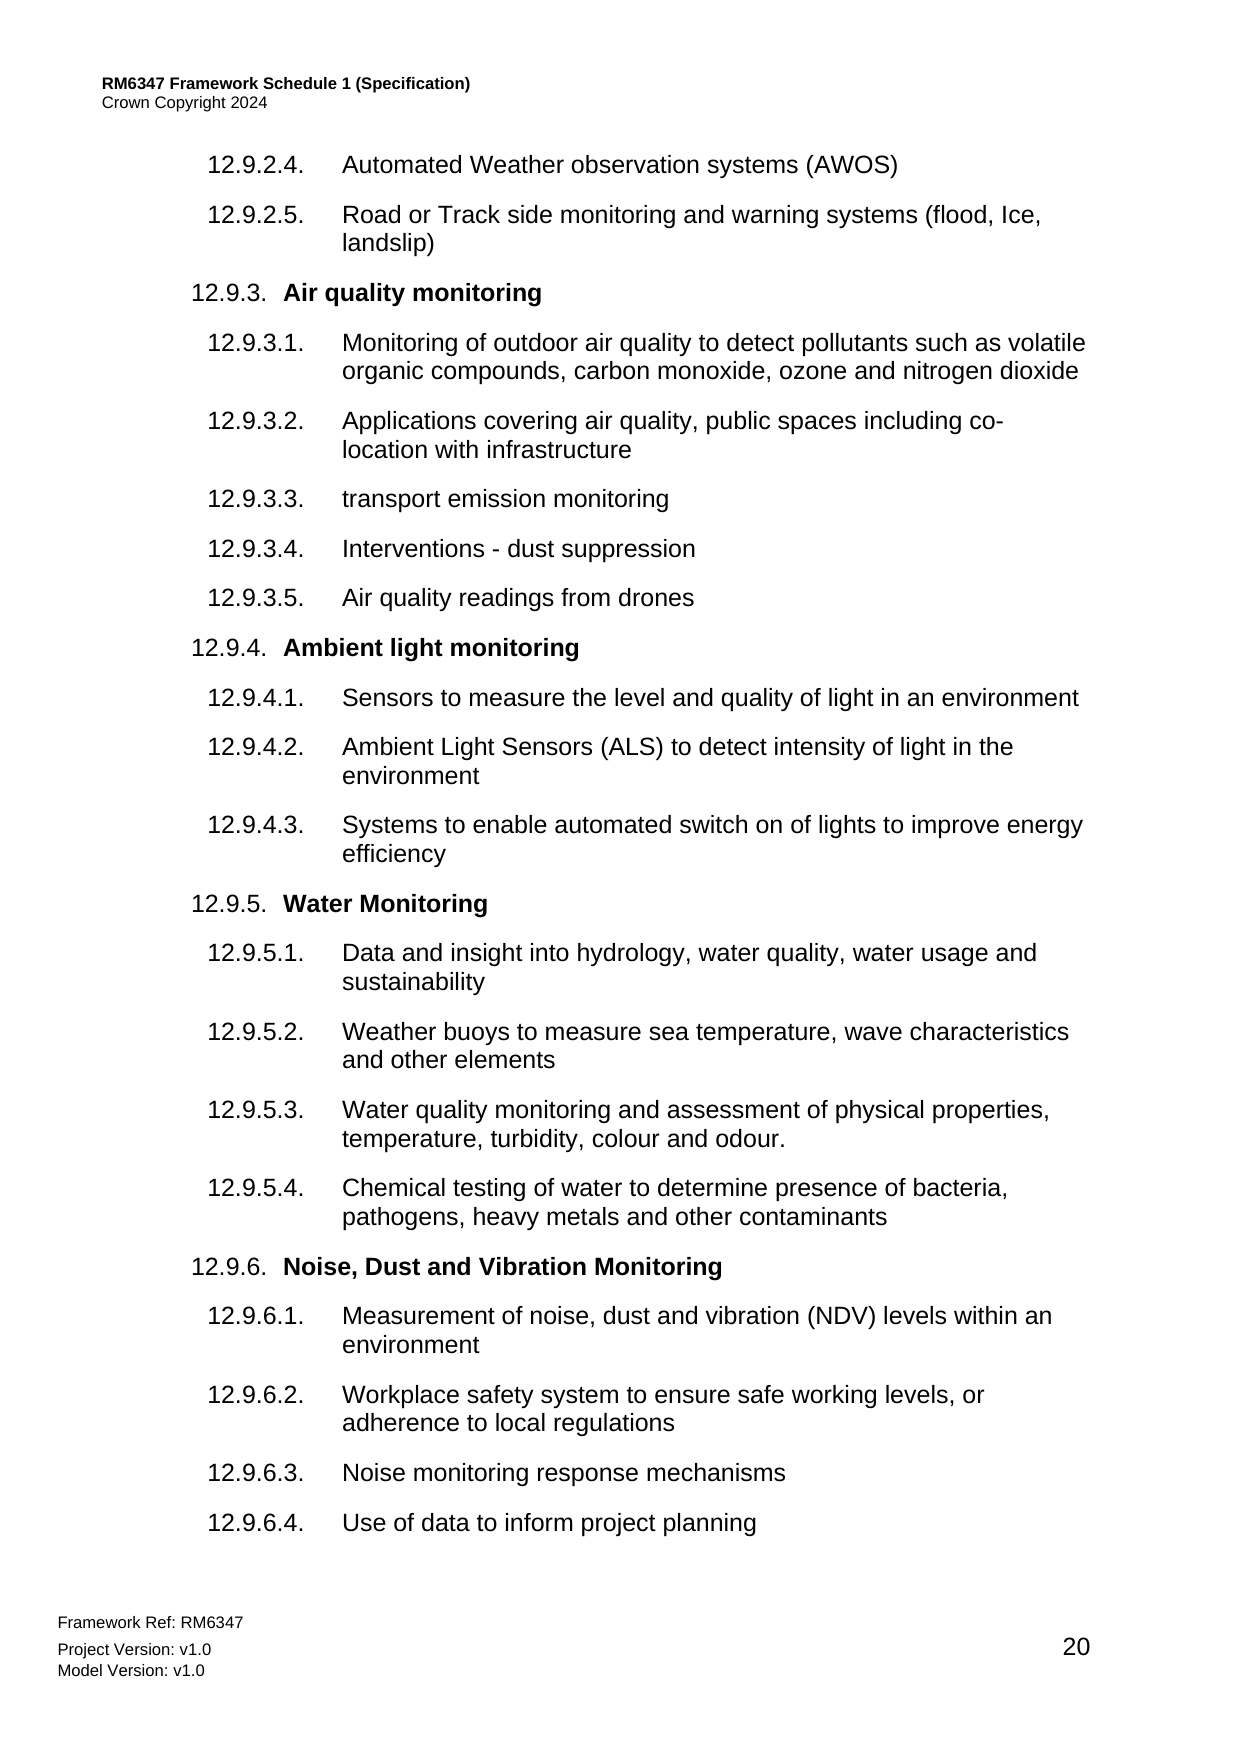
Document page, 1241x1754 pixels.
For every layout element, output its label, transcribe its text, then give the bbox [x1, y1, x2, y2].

list Noise, Dust and Vibration Monitoring [267, 1252, 1090, 1280]
list Monitoring of outdoor air quality to detect pollutants such as volatile organic compounds, carbon monoxide, ozone and nitrogen dioxide [304, 327, 1090, 385]
list Noise monitoring response mechanisms [304, 1458, 1090, 1487]
list Water Monitoring [267, 889, 1090, 917]
list Ambient light monitoring [267, 633, 1090, 662]
list Sensors to measure the level and quality of light in an environment [304, 682, 1090, 711]
list Ambient Light Sensors (ALS) to detect intensity of light in the environment [304, 732, 1090, 789]
list Systems to enable automated switch on of lights to improve energy efficiency [304, 810, 1090, 868]
list Air quality monitoring [267, 278, 1090, 307]
list Data and insight into hydrology, water quality, water usage and sustainability [304, 938, 1090, 996]
list Weather buoys to measure sea temperature, wave characteristics and other elements [304, 1017, 1090, 1074]
list Applications covering air quality, public spaces including co-location with infrastructure [304, 406, 1090, 463]
list Workplace safety system to ensure safe working levels, or adherence to local regulations [304, 1379, 1090, 1437]
list Air quality readings from drones [304, 583, 1090, 612]
list Automated Weather observation systems (AWOS) [304, 150, 1090, 179]
list Chemical testing of water to determine presence of bacteria, pathogens, heavy metals and other contaminants [304, 1173, 1090, 1231]
list Interventions - dust suppression [304, 534, 1090, 562]
list Measurement of noise, dust and vibration (NDV) levels within an environment [304, 1301, 1090, 1359]
list Use of data to inform project planning [304, 1507, 1090, 1536]
list transport emission monitoring [304, 484, 1090, 513]
list Road or Track side monitoring and warning systems (flood, Ice, landslip) [304, 199, 1090, 257]
list Water quality monitoring and assessment of physical properties, temperature, turbidity, colour and odour. [304, 1095, 1090, 1152]
